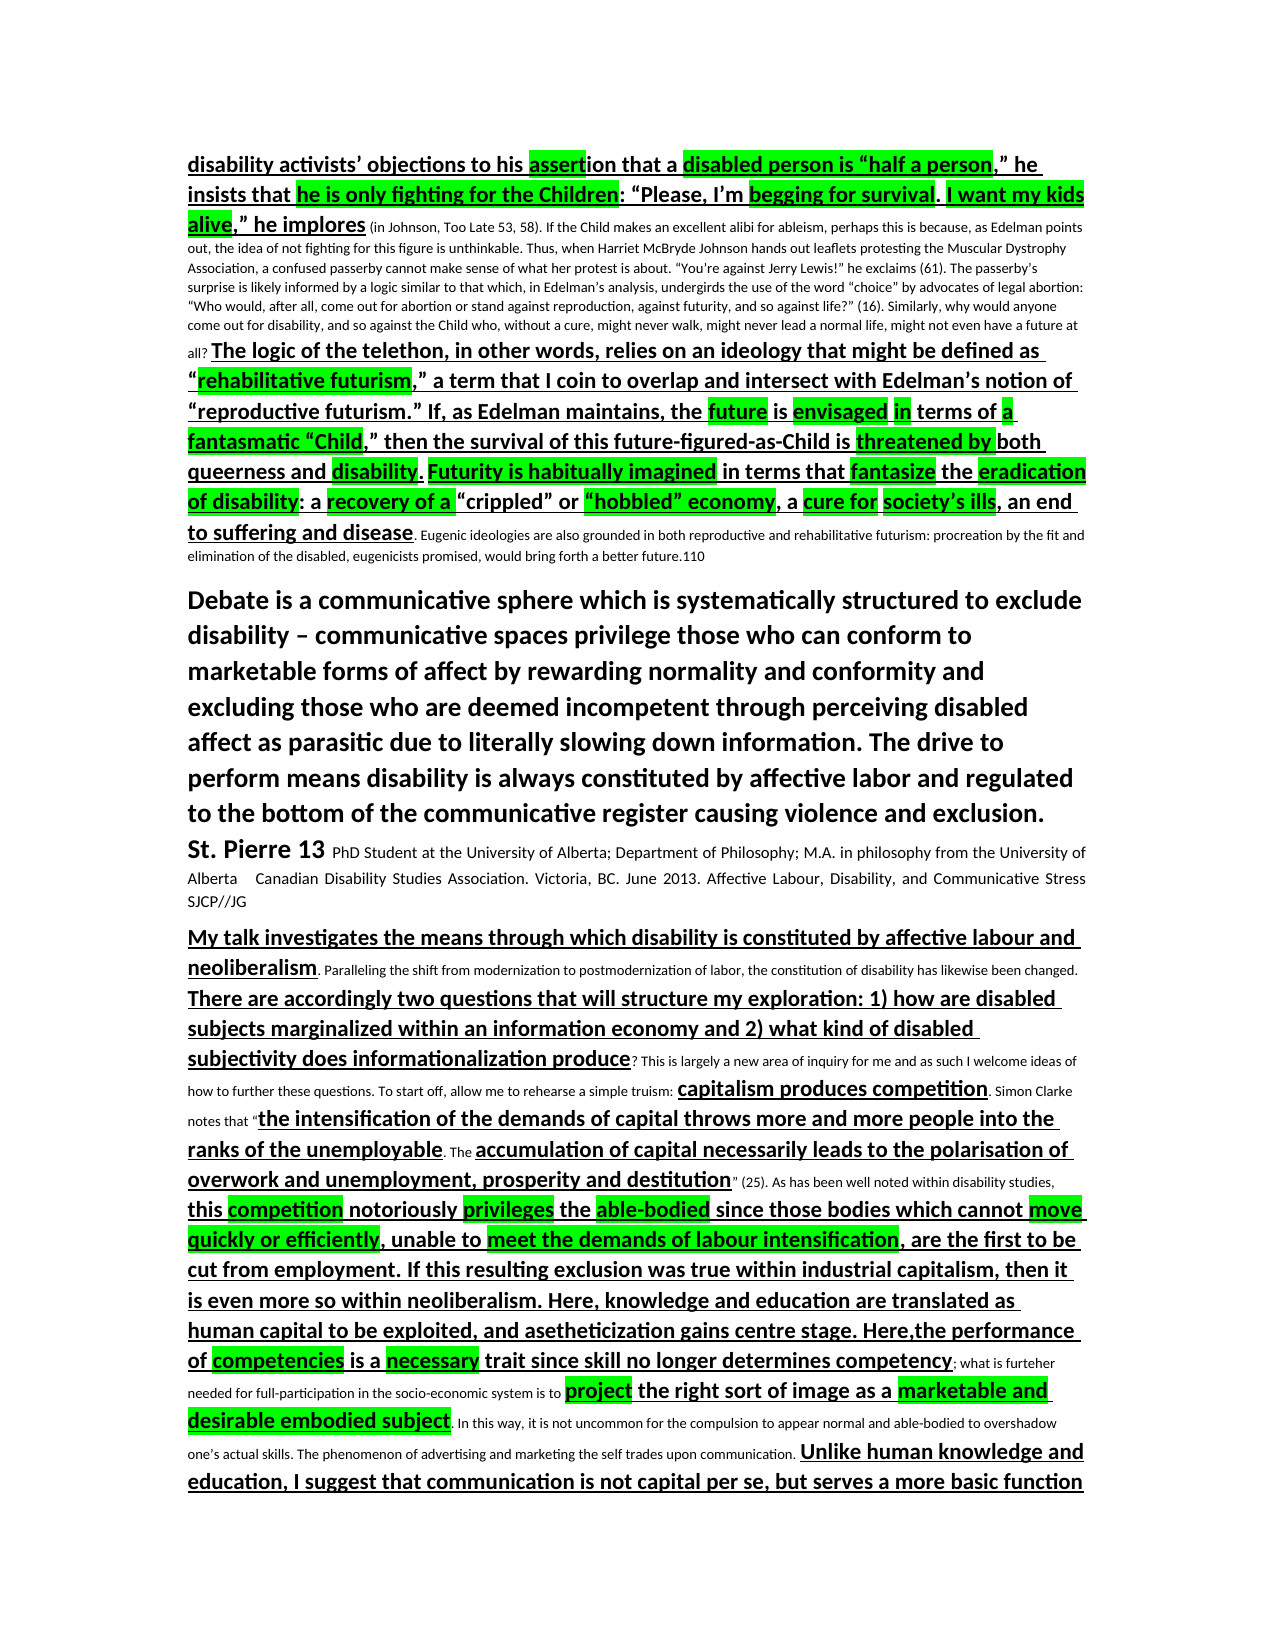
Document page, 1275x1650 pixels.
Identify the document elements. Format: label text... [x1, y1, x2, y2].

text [187, 1220, 1087, 1495]
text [187, 150, 1087, 565]
subtitle Debate is a communicative sphere which is systematically structured to exclude disability – communicative spaces privilege those who can conform to marketable forms of affect by rewarding normality and conformity and excluding those who are deemed incompetent through perceiving disabled affect as parasitic due to literally slowing down information. The drive to perform means disability is always constituted by affective labor and regulated to the bottom of the communicative register causing violence and exclusion. [187, 583, 1087, 830]
text St. Pierre 13 PhD Student at the University of Alberta; Department of Philosophy; M.A. in philosophy from the University of Alberta Canadian Disability Studies Association. Victoria, BC. June 2013. Affective Labour, Disability, and Communicative Stress SJCP//JG [187, 832, 1087, 912]
